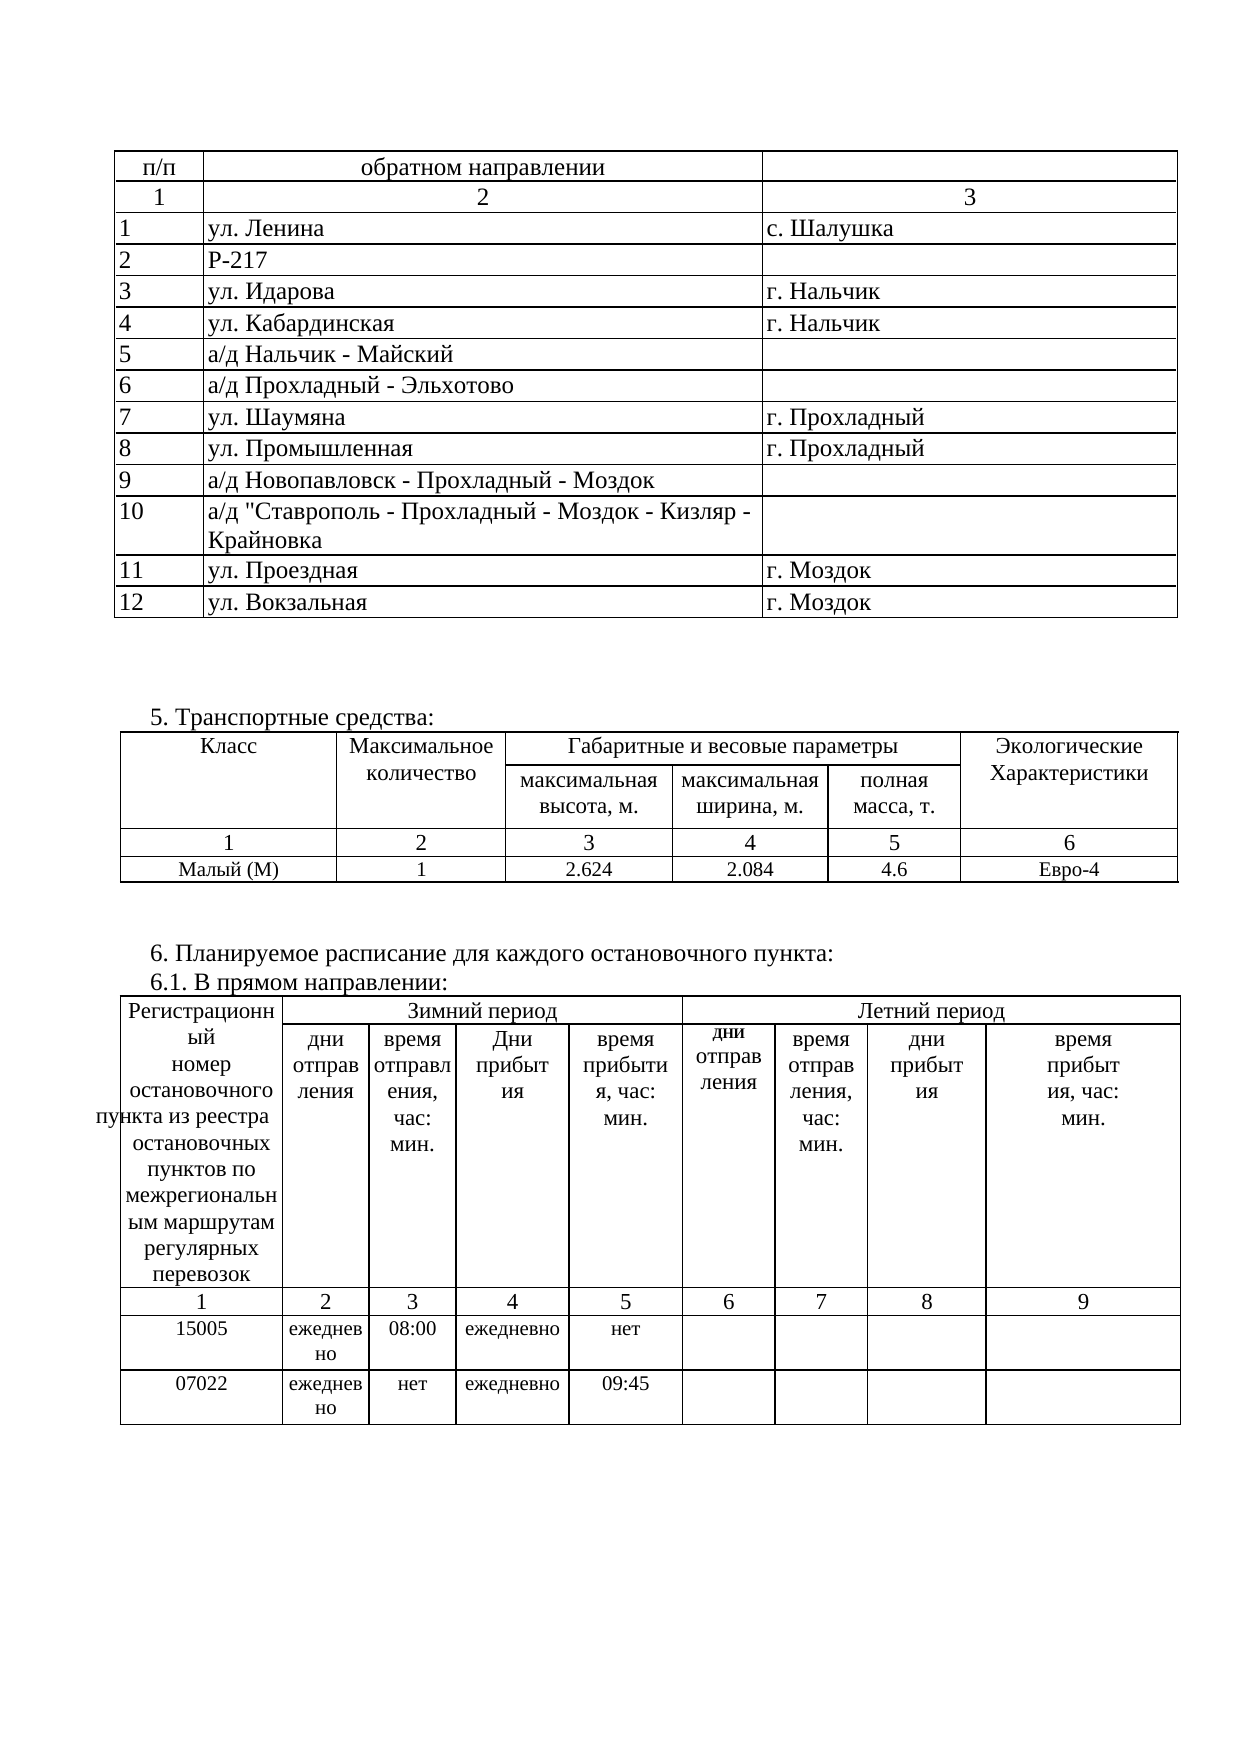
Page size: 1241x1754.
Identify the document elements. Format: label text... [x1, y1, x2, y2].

table_cell 3 [115, 276, 203, 306]
table_cell ул. Ленина [204, 213, 762, 243]
table_cell а/д Новопавловск - Прохладный - Моздок [204, 465, 762, 495]
table_cell Дни прибыт ия [457, 1025, 568, 1287]
table_cell г. Прохладный [763, 401, 1177, 432]
table_cell [763, 243, 1177, 275]
table_cell [987, 1316, 1180, 1369]
table_cell 5 [570, 1288, 682, 1315]
table_cell ул. Идарова [204, 276, 762, 306]
table_cell время отправ ления, час: мин. [776, 1025, 867, 1287]
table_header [121, 997, 282, 1287]
table_cell [987, 1371, 1180, 1423]
table_cell ежедневно [283, 1371, 368, 1423]
table_cell [776, 1371, 867, 1423]
table_cell 2.084 [673, 857, 827, 881]
table_cell 9 [987, 1288, 1180, 1315]
table_header Максимальное количество [337, 733, 505, 828]
table_cell дни отправ ления [283, 1025, 368, 1287]
table_cell [868, 1371, 985, 1423]
table_cell 2 [115, 244, 203, 275]
table_cell нет [370, 1371, 455, 1423]
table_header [763, 152, 1177, 180]
table_cell 1 [337, 857, 505, 881]
table_cell [763, 464, 1177, 495]
table_cell 07022 [121, 1371, 282, 1423]
table_cell дни прибыт ия [868, 1025, 985, 1287]
table_header Летний период [683, 997, 1180, 1023]
table_cell г. Моздок [763, 554, 1177, 585]
table_cell 5 [115, 339, 203, 369]
table_cell с. Шалушка [763, 212, 1177, 243]
table_cell 10 [115, 496, 203, 554]
table_cell 3 [370, 1288, 455, 1315]
table_cell Р-217 [204, 245, 762, 275]
table_cell г. Нальчик [763, 275, 1177, 306]
table_cell ул. Кабардинская [204, 308, 762, 338]
table_cell ул. Шаумяна [204, 402, 762, 432]
table_cell время отправл ения, час: мин. [370, 1025, 455, 1287]
table_cell г. Нальчик [763, 306, 1177, 338]
table_cell 1 [115, 213, 203, 243]
table_cell 6 [961, 829, 1177, 856]
table_cell [683, 1371, 774, 1423]
table_cell максимальная ширина, м. [673, 766, 827, 828]
table_cell максимальная высота, м. [506, 766, 672, 828]
table_cell [763, 495, 1177, 554]
table_cell нет [570, 1316, 682, 1369]
table_header Зимний период [283, 997, 682, 1023]
table_cell ежедневно [457, 1316, 568, 1369]
text 6. Планируемое расписание для каждого остановочного пункта: [150, 938, 1090, 967]
table_cell а/д "Ставрополь - Прохладный - Моздок - Кизляр - Крайновка [204, 497, 762, 554]
text 5. Транспортные средства: [150, 702, 1090, 731]
table_cell 6 [115, 370, 203, 401]
table_cell 2.624 [506, 857, 672, 881]
table_cell 4 [673, 829, 827, 856]
table_cell [763, 338, 1177, 369]
table_cell ежедневно [283, 1316, 368, 1369]
table_header Габаритные и весовые параметры [506, 733, 960, 764]
table_cell 15005 [121, 1316, 282, 1369]
table_cell полная масса, т. [829, 766, 960, 828]
text 6.1. В прямом направлении: [150, 967, 1090, 995]
table_cell 3 [763, 180, 1177, 212]
table_cell 7 [115, 402, 203, 432]
table_cell 6 [683, 1288, 774, 1315]
table_cell 12 [115, 586, 203, 617]
table_cell г. Прохладный [763, 432, 1177, 463]
table_cell 1 [121, 1288, 282, 1315]
table_cell ул. Промышленная [204, 434, 762, 463]
table_cell 2 [204, 182, 762, 212]
table_cell 2 [337, 829, 505, 856]
table_header N п/п [115, 152, 203, 180]
table_cell время прибыт ия, час: мин. [987, 1025, 1180, 1287]
table_cell время прибыти я, час: мин. [570, 1025, 682, 1287]
table_cell Малый (М) [121, 857, 336, 881]
table_header Класс [121, 733, 336, 828]
table_cell 4 [457, 1288, 568, 1315]
table_cell [763, 369, 1177, 401]
table_cell 08:00 [370, 1316, 455, 1369]
table_cell 09:45 [570, 1371, 682, 1423]
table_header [204, 152, 762, 180]
table_cell 5 [829, 829, 960, 856]
table_cell [683, 1316, 774, 1369]
table_cell 1 [121, 829, 336, 856]
table_cell 4.6 [829, 857, 960, 881]
table_cell ДНИ отправ ления [683, 1025, 774, 1287]
table_cell г. Моздок [763, 585, 1177, 617]
table_cell ежедневно [457, 1371, 568, 1423]
table_cell 4 [115, 307, 203, 338]
table_cell а/д Нальчик - Майский [204, 339, 762, 369]
table_cell [868, 1316, 985, 1369]
table_cell 1 [115, 181, 203, 212]
table_cell 3 [506, 829, 672, 856]
table_cell [776, 1316, 867, 1369]
table_cell 2 [283, 1288, 368, 1315]
table_cell а/д Прохладный - Эльхотово [204, 371, 762, 401]
table_cell 9 [115, 465, 203, 495]
table_cell Евро-4 [961, 857, 1177, 881]
table_cell 8 [868, 1288, 985, 1315]
table_cell ул. Вокзальная [204, 587, 762, 617]
table_cell 8 [115, 433, 203, 463]
table_cell 11 [115, 555, 203, 585]
table_cell ул. Проездная [204, 556, 762, 585]
table_cell 7 [776, 1288, 867, 1315]
table_header Экологические Характеристики [961, 733, 1177, 828]
